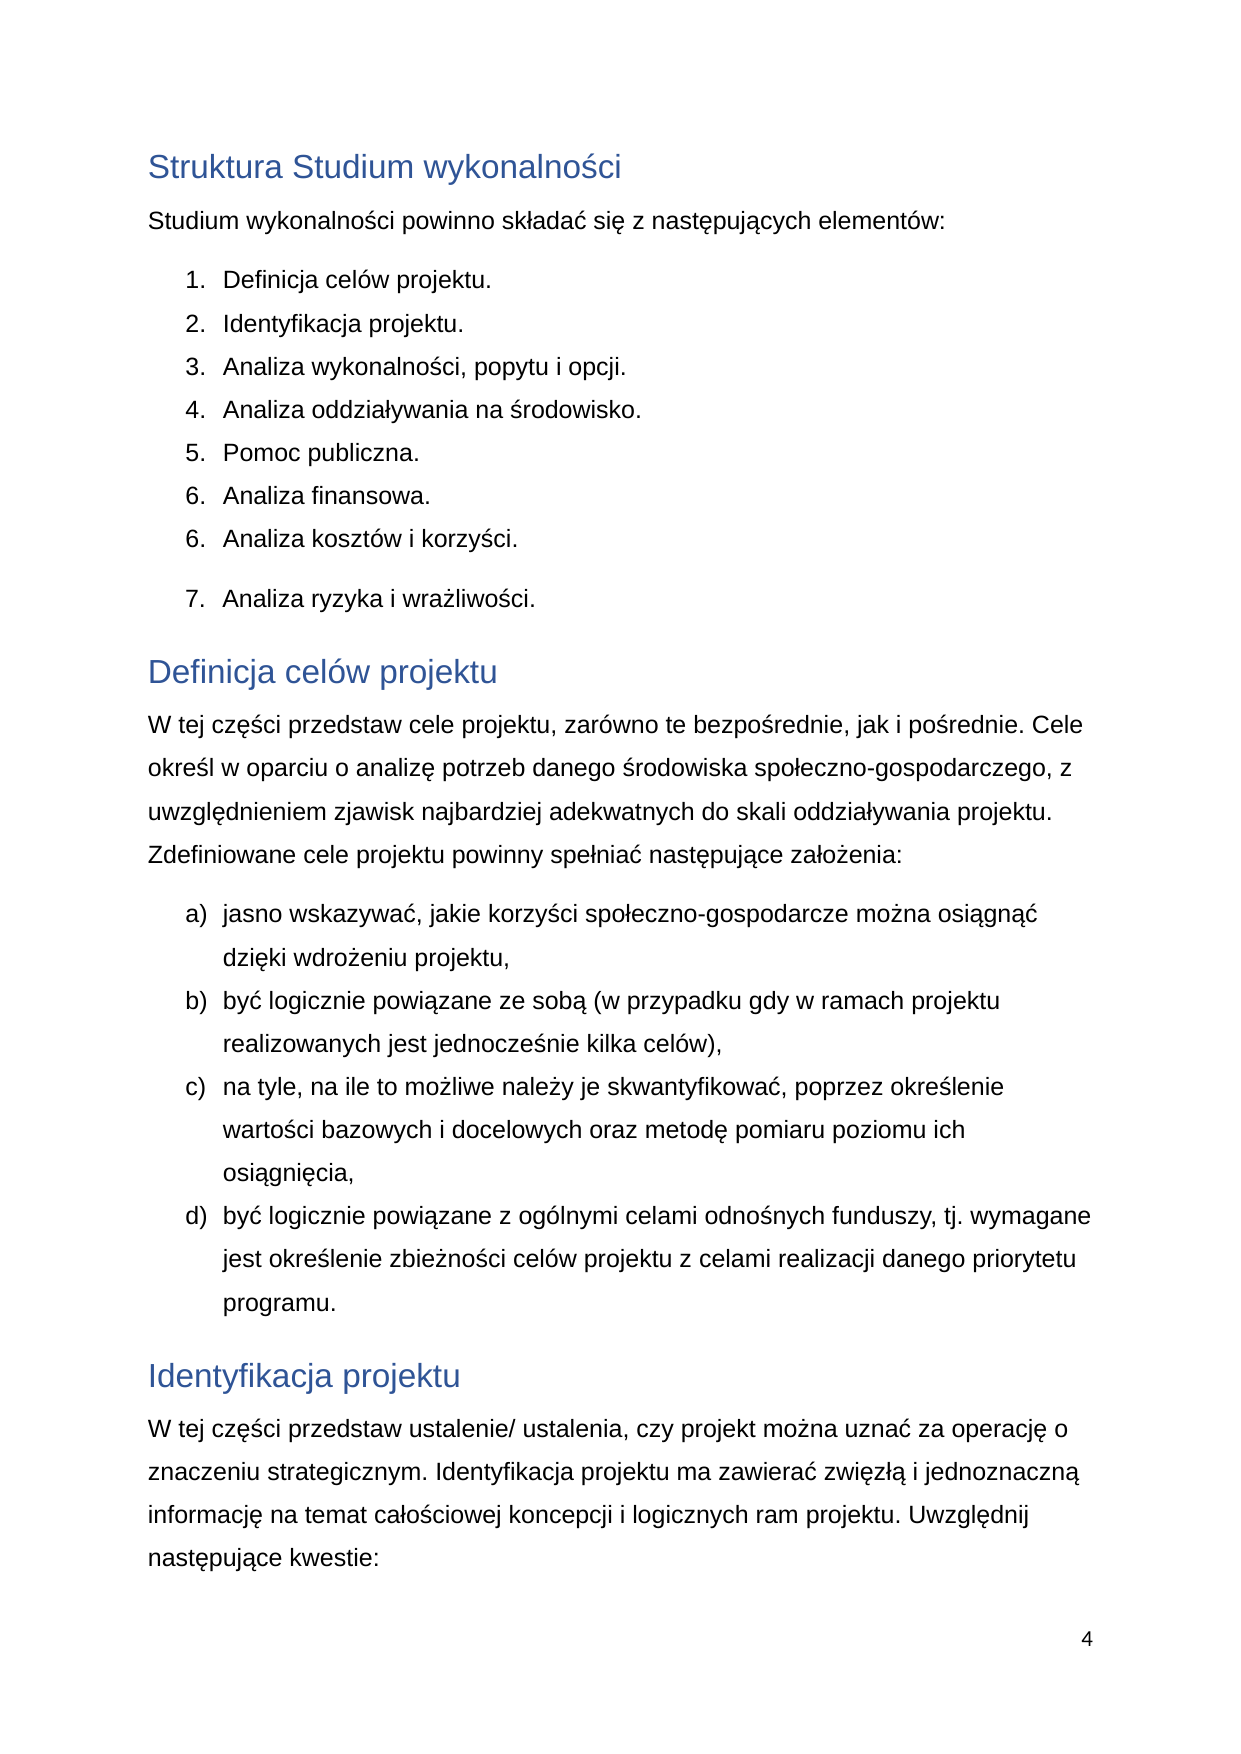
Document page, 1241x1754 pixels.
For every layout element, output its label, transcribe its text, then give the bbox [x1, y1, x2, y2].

subtitle Struktura Studium wykonalności [148, 148, 1093, 186]
list Analiza finansowa. [185, 481, 1093, 510]
list Analiza kosztów i korzyści. [185, 524, 1093, 553]
list Analiza oddziaływania na środowisko. [185, 395, 1093, 424]
list Analiza ryzyka i wrażliwości. [185, 584, 1093, 613]
list jasno wskazywać, jakie korzyści społeczno-gospodarcze można osiągnąć dzięki wdrożeniu projektu, [185, 899, 1093, 971]
list być logicznie powiązane ze sobą (w przypadku gdy w ramach projektu realizowanych jest jednocześnie kilka celów), [185, 986, 1093, 1058]
list na tyle, na ile to możliwe należy je skwantyfikować, poprzez określenie wartości bazowych i docelowych oraz metodę pomiaru poziomu ich osiągnięcia, [185, 1072, 1093, 1187]
text W tej części przedstaw cele projektu, zarówno te bezpośrednie, jak i pośrednie. Cele określ w oparciu o analizę potrzeb danego środowiska społeczno-gospodarczego, z uwzględnieniem zjawisk najbardziej adekwatnych do skali oddziaływania projektu. Zdefiniowane cele projektu powinny spełniać następujące założenia: [148, 710, 1093, 868]
list Pomoc publiczna. [185, 438, 1093, 467]
subtitle Identyfikacja projektu [148, 1356, 1093, 1394]
list Identyfikacja projektu. [185, 309, 1093, 337]
text Studium wykonalności powinno składać się z następujących elementów: [148, 206, 1093, 234]
list Analiza wykonalności, popytu i opcji. [185, 352, 1093, 381]
list Definicja celów projektu. [185, 266, 1093, 294]
subtitle Definicja celów projektu [148, 652, 1093, 691]
list być logicznie powiązane z ogólnymi celami odnośnych funduszy, tj. wymagane jest określenie zbieżności celów projektu z celami realizacji danego priorytetu programu. [185, 1201, 1093, 1316]
text W tej części przedstaw ustalenie/ ustalenia, czy projekt można uznać za operację o znaczeniu strategicznym. Identyfikacja projektu ma zawierać zwięzłą i jednoznaczną informację na temat całościowej koncepcji i logicznych ram projektu. Uwzględnij następujące kwestie: [148, 1414, 1093, 1572]
